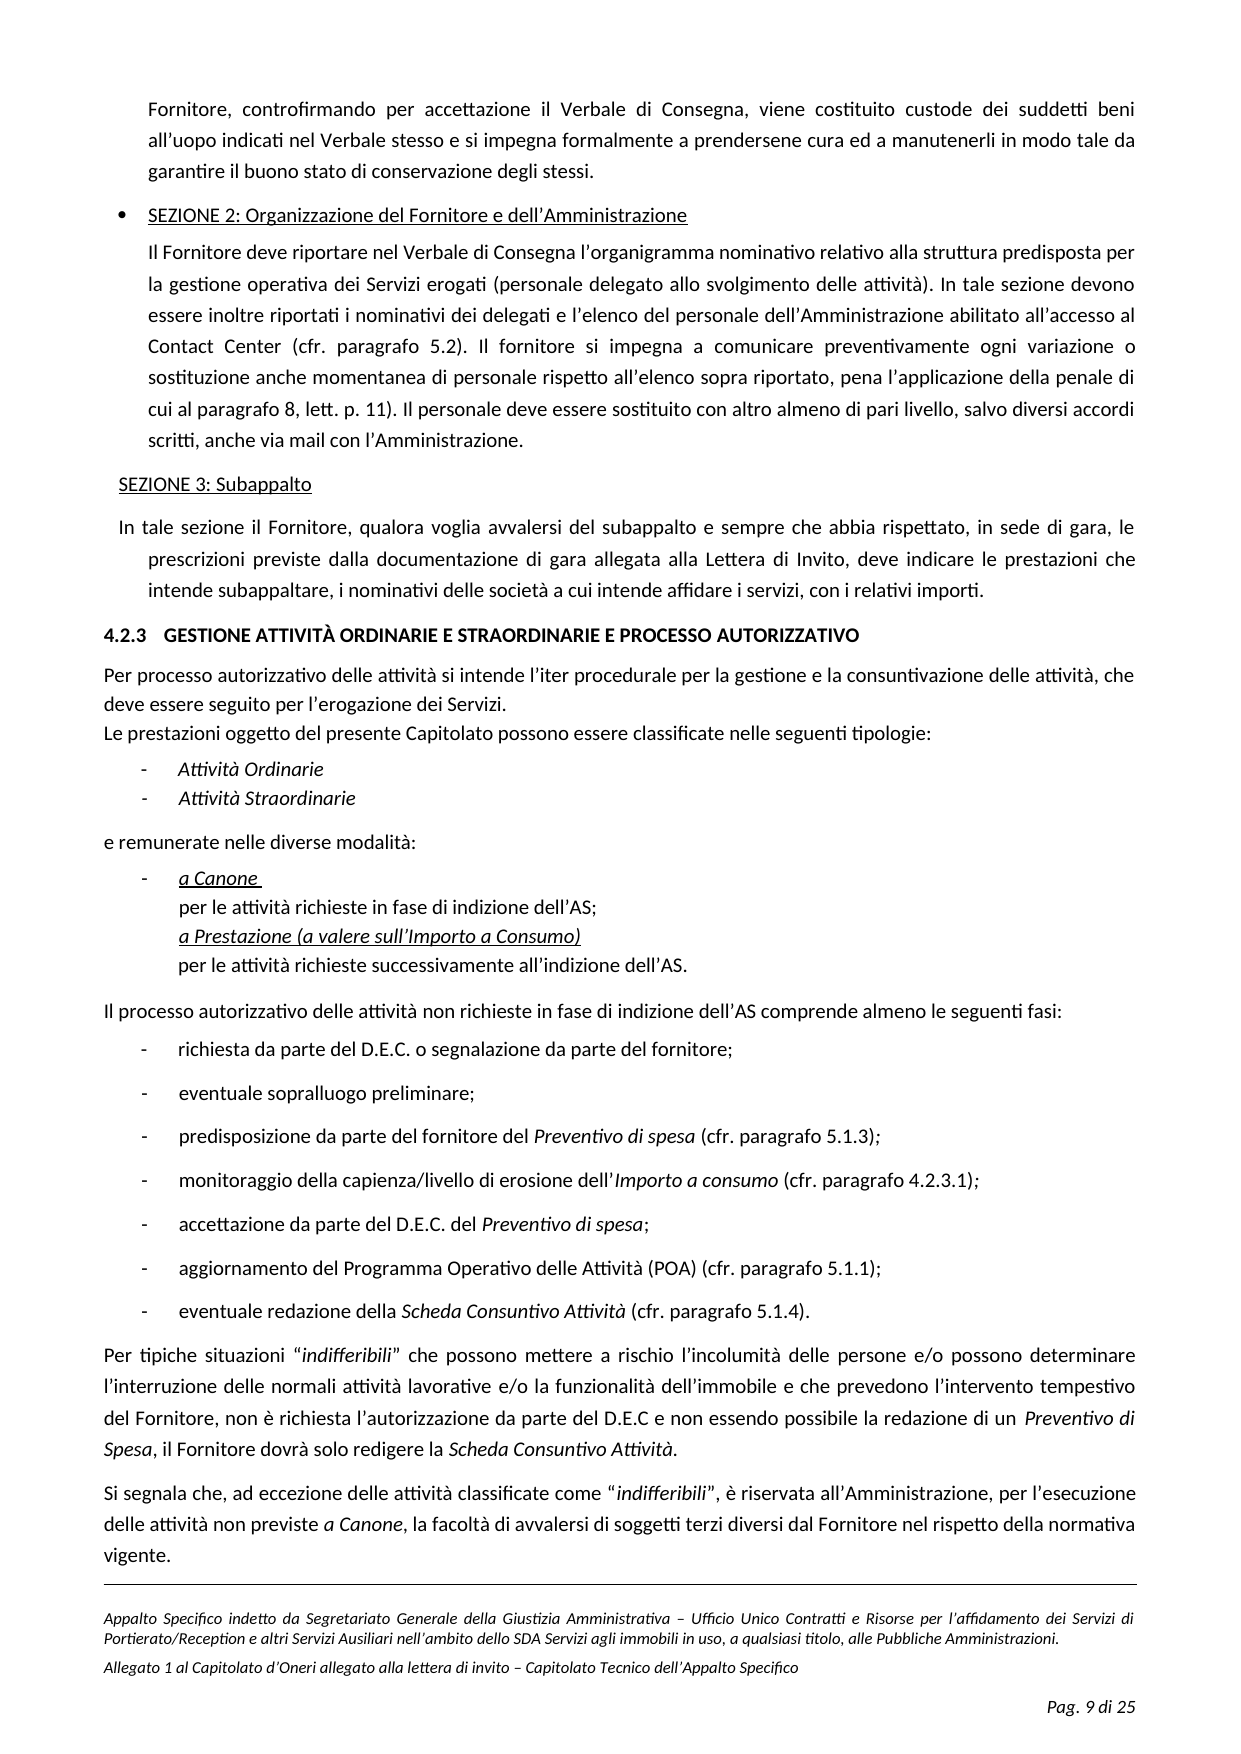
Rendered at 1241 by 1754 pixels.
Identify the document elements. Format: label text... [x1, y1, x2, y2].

list per le attività richieste in fase di indizione dell’AS; [178, 894, 1137, 919]
text Le prestazioni oggetto del presente Capitolato possono essere classificate nelle seguenti tipologie: [103, 721, 1137, 746]
list eventuale redazione della Scheda Consuntivo Attività (cfr. paragrafo 5.1.4). [141, 1294, 1137, 1325]
text Si segnala che, ad eccezione delle attività classificate come “indifferibili”, è riservata all’Amministrazione, per l’esecuzione delle attività non previste a Canone, la facoltà di avvalersi di soggetti terzi diversi dal Fornitore nel rispetto della normativa vigente. [103, 1475, 1137, 1569]
list accettazione da parte del D.E.C. del Preventivo di spesa; [141, 1206, 1137, 1238]
list eventuale sopralluogo preliminare; [141, 1075, 1137, 1106]
subtitle Gestione Attività Ordinarie e Straordinarie e Processo autorizzativo [103, 616, 1137, 647]
list SEZIONE 2: Organizzazione del Fornitore e dell’Amministrazione [118, 197, 1137, 228]
text e remunerate nelle diverse modalità: [103, 829, 1137, 855]
list aggiornamento del Programma Operativo delle Attività (POA) (cfr. paragrafo 5.1.1); [141, 1250, 1137, 1281]
text Il processo autorizzativo delle attività non richieste in fase di indizione dell’AS comprende almeno le seguenti fasi: [103, 994, 1137, 1025]
list predisposizione da parte del fornitore del Preventivo di spesa (cfr. paragrafo 5.1.3); [141, 1119, 1137, 1150]
text Per processo autorizzativo delle attività si intende l’iter procedurale per la gestione e la consuntivazione delle attività, che deve essere seguito per l’erogazione dei Servizi. [103, 662, 1137, 717]
list richiesta da parte del D.E.C. o segnalazione da parte del fornitore; [141, 1031, 1137, 1063]
list monitoraggio della capienza/livello di erosione dell’Importo a consumo (cfr. paragrafo 4.2.3.1); [141, 1163, 1137, 1194]
list In tale sezione il Fornitore, qualora voglia avvalersi del subappalto e sempre che abbia rispettato, in sede di gara, le prescrizioni previste dalla documentazione di gara allegata alla Lettera di Invito, deve indicare le prestazioni che intende subappaltare, i nominativi delle società a cui intende affidare i servizi, con i relativi importi. [118, 510, 1137, 603]
text Per tipiche situazioni “indifferibili” che possono mettere a rischio l’incolumità delle persone e/o possono determinare l’interruzione delle normali attività lavorative e/o la funzionalità dell’immobile e che prevedono l’intervento tempestivo del Fornitore, non è richiesta l’autorizzazione da parte del D.E.C e non essendo possibile la redazione di un Preventivo di Spesa, il Fornitore dovrà solo redigere la Scheda Consuntivo Attività. [103, 1338, 1137, 1463]
list per le attività richieste successivamente all’indizione dell’AS. [178, 952, 1137, 978]
list Attività Ordinarie [141, 756, 1137, 781]
text SEZIONE 3: Subappalto [118, 466, 1137, 497]
list Attività Straordinarie [141, 785, 1137, 811]
list a Prestazione (a valere sull’Importo a Consumo) [178, 923, 1137, 948]
text Il Fornitore deve riportare nel Verbale di Consegna l’organigramma nominativo relativo alla struttura predisposta per la gestione operativa dei Servizi erogati (personale delegato allo svolgimento delle attività). In tale sezione devono essere inoltre riportati i nominativi dei delegati e l’elenco del personale dell’Amministrazione abilitato all’accesso al Contact Center (cfr. paragrafo 5.2). Il fornitore si impegna a comunicare preventivamente ogni variazione o sostituzione anche momentanea di personale rispetto all’elenco sopra riportato, pena l’applicazione della penale di cui al paragrafo 8, lett. p. 11). Il personale deve essere sostituito con altro almeno di pari livello, salvo diversi accordi scritti, anche via mail con l’Amministrazione. [148, 235, 1137, 453]
list a Canone [141, 865, 1137, 890]
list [148, 91, 1137, 185]
